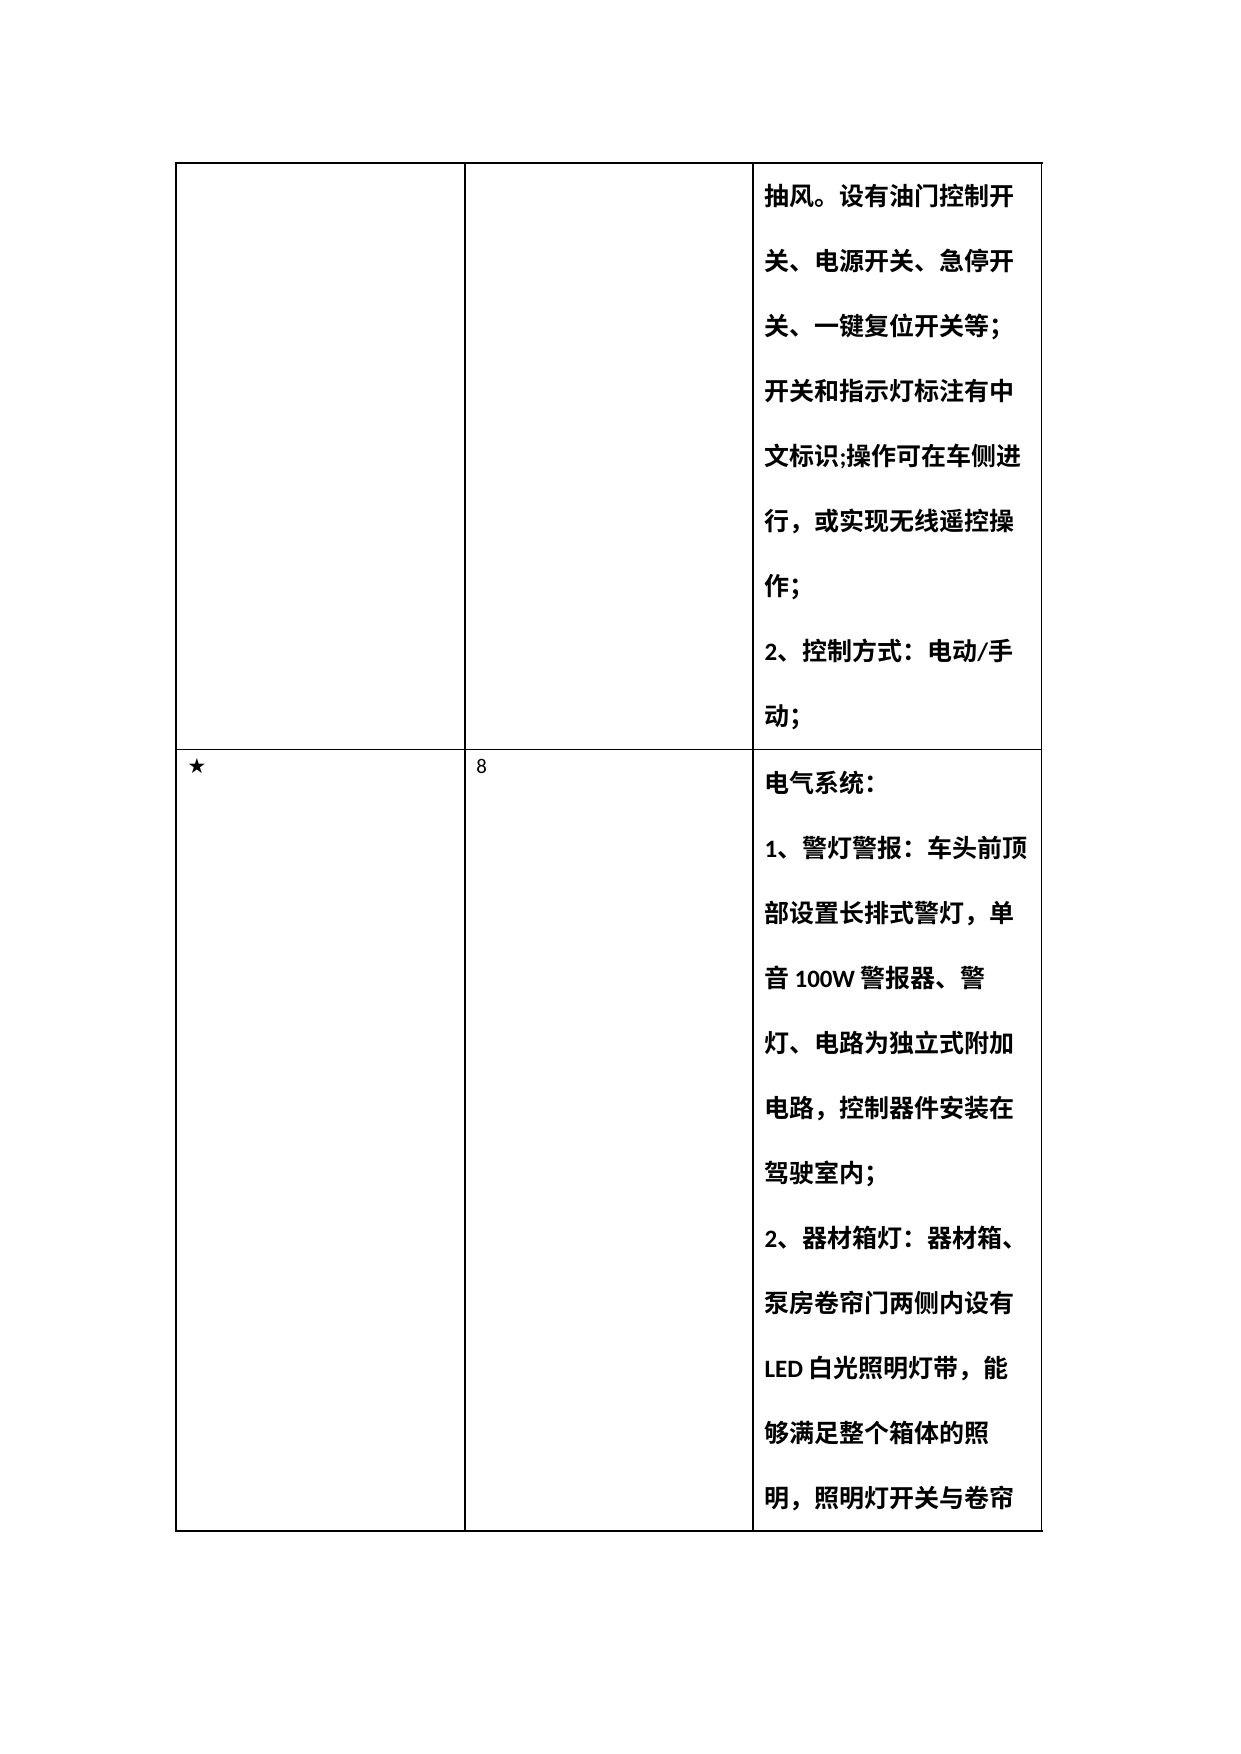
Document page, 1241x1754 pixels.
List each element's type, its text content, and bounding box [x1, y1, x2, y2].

table_cell ★ [177, 750, 464, 1530]
table_cell ★ [177, 164, 464, 748]
table_cell 8 [466, 750, 752, 1530]
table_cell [754, 750, 1041, 1530]
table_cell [754, 164, 1041, 748]
table_cell 7 [466, 164, 752, 748]
